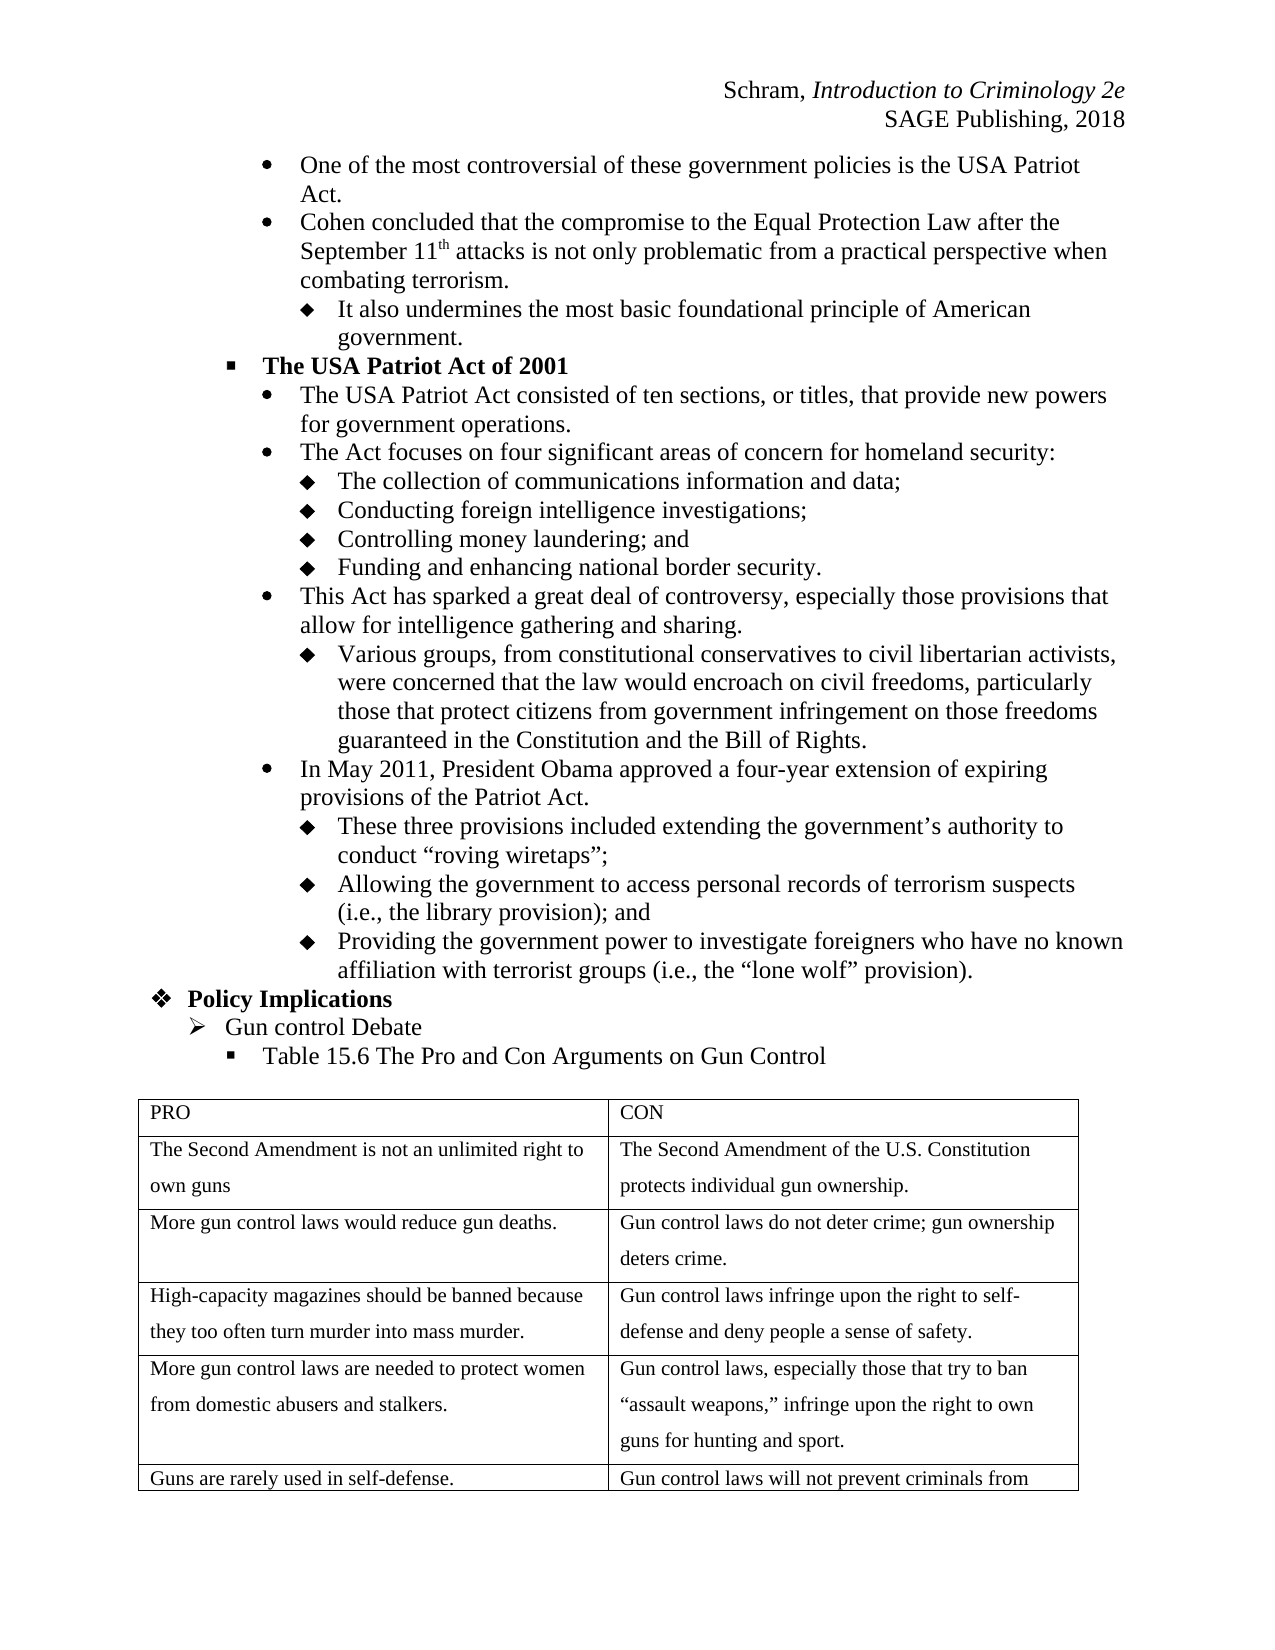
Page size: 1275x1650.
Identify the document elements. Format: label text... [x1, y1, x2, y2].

list Funding and enhancing national border security. [300, 552, 1125, 581]
table_header PRO [139, 1100, 608, 1136]
table_cell More gun control laws are needed to protect women from domestic abusers and stalkers. [139, 1356, 608, 1464]
list This Act has sparked a great deal of controversy, especially those provisions that allow for intelligence gathering and sharing. [262, 581, 1125, 639]
table_cell The Second Amendment is not an unlimited right to own guns [139, 1137, 608, 1209]
table_cell High-capacity magazines should be banned because they too often turn murder into mass murder. [139, 1283, 608, 1355]
list The Act focuses on four significant areas of concern for homeland security: [262, 437, 1125, 466]
list The collection of communications information and data; [300, 466, 1125, 495]
list Conducting foreign intelligence investigations; [300, 495, 1125, 524]
list One of the most controversial of these government policies is the USA Patriot Act. [262, 150, 1125, 207]
list These three provisions included extending the government’s authority to conduct “roving wiretaps”; [300, 811, 1125, 869]
list Controlling money laundering; and [300, 524, 1125, 552]
table_cell Gun control laws do not deter crime; gun ownership deters crime. [609, 1210, 1078, 1282]
list Gun control Debate [187, 1012, 1125, 1041]
list Providing the government power to investigate foreigners who have no known affiliation with terrorist groups (i.e., the “lone wolf” provision). [300, 926, 1125, 984]
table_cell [609, 1465, 1078, 1489]
list Cohen concluded that the compromise to the Equal Protection Law after the September 11th attacks is not only problematic from a practical perspective when combating terrorism. [262, 207, 1125, 294]
list The USA Patriot Act of 2001 [225, 351, 1125, 380]
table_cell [139, 1465, 608, 1489]
list It also undermines the most basic foundational principle of American government. [300, 294, 1125, 351]
table_cell Gun control laws, especially those that try to ban “assault weapons,” infringe upon the right to own guns for hunting and sport. [609, 1356, 1078, 1464]
list Policy Implications [150, 984, 1125, 1012]
list Various groups, from constitutional conservatives to civil libertarian activists, were concerned that the law would encroach on civil freedoms, particularly those that protect citizens from government infringement on those freedoms guaranteed in the Constitution and the Bill of Rights. [300, 639, 1125, 754]
table_cell More gun control laws would reduce gun deaths. [139, 1210, 608, 1282]
table_header CON [609, 1100, 1078, 1136]
table_cell Gun control laws infringe upon the right to self-defense and deny people a sense of safety. [609, 1283, 1078, 1355]
table_cell The Second Amendment of the U.S. Constitution protects individual gun ownership. [609, 1137, 1078, 1209]
list The USA Patriot Act consisted of ten sections, or titles, that provide new powers for government operations. [262, 380, 1125, 437]
list Allowing the government to access personal records of terrorism suspects (i.e., the library provision); and [300, 869, 1125, 926]
list In May 2011, President Obama approved a four-year extension of expiring provisions of the Patriot Act. [262, 754, 1125, 811]
list Table 15.6 The Pro and Con Arguments on Gun Control [225, 1041, 1125, 1070]
